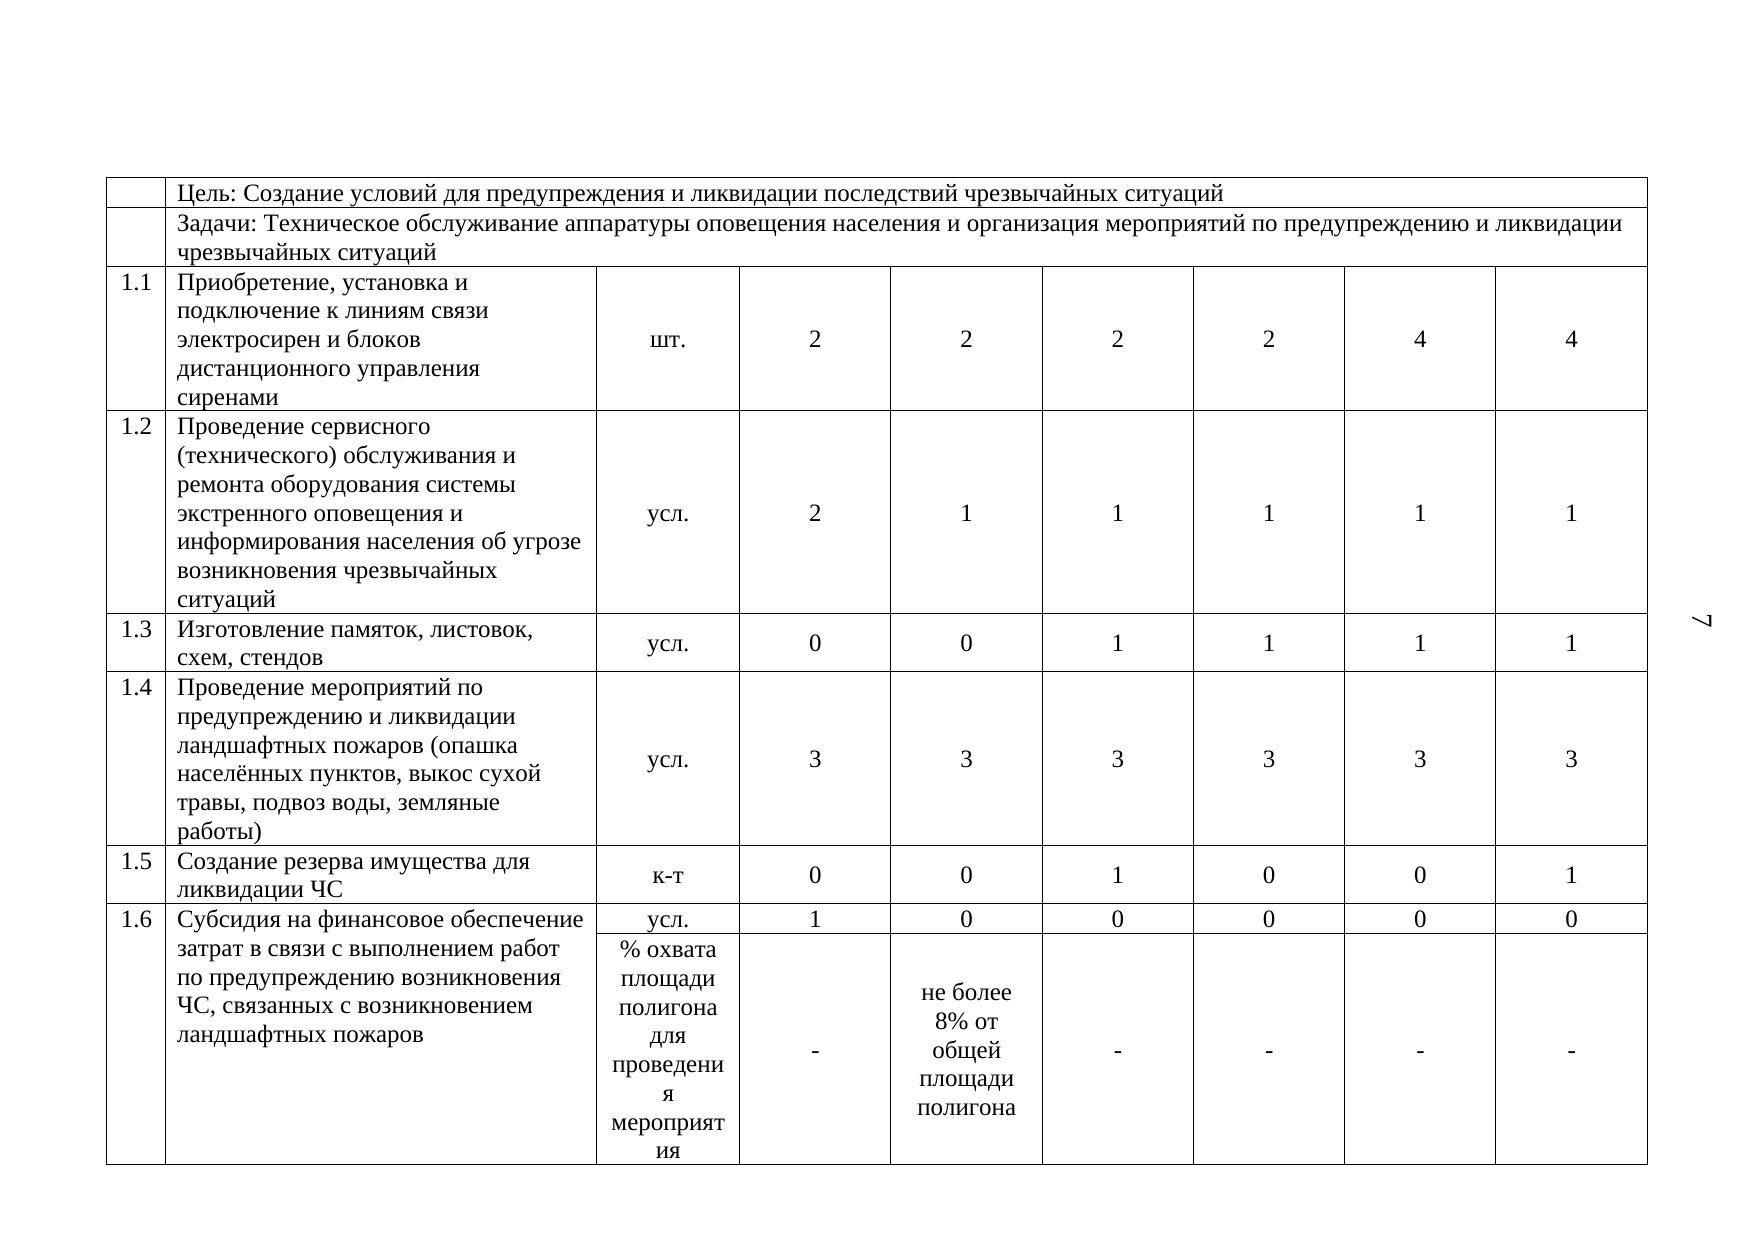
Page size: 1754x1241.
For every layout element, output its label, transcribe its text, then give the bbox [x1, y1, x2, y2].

table_cell Субсидия на финансовое обеспечение затрат в связи с выполнением работ по предупреждению возникновения ЧС, связанных с возникновением ландшафтных пожаров [166, 904, 596, 1164]
table_cell Приобретение, установка и подключение к линиям связи электросирен и блоков дистанционного управления сиренами [166, 267, 596, 410]
table_cell 3 [1194, 672, 1344, 845]
table_cell [107, 178, 165, 207]
table_cell 0 [891, 614, 1042, 671]
table_cell шт. [597, 267, 739, 410]
table_cell 1.3 [107, 614, 165, 671]
table_cell 0 [740, 846, 890, 903]
table_cell 1 [1496, 614, 1647, 671]
table_cell % охвата площади полигона для проведения мероприятия [597, 934, 739, 1164]
table_cell 0 [1043, 904, 1193, 933]
table_cell Проведение мероприятий по предупреждению и ликвидации ландшафтных пожаров (опашка населённых пунктов, выкос сухой травы, подвоз воды, земляные работы) [166, 672, 596, 845]
table_cell 3 [891, 672, 1042, 845]
table_cell 4 [1345, 267, 1495, 410]
table_cell усл. [597, 614, 739, 671]
table_cell - [1345, 934, 1495, 1164]
table_cell 1 [1043, 846, 1193, 903]
table_cell 2 [891, 267, 1042, 410]
table_cell 3 [1043, 672, 1193, 845]
table_cell 1.4 [107, 672, 165, 845]
table_cell усл. [597, 411, 739, 613]
table_cell 0 [891, 846, 1042, 903]
table_cell 0 [1194, 904, 1344, 933]
table_cell 2 [740, 267, 890, 410]
table_cell 2 [740, 411, 890, 613]
table_cell 1.5 [107, 846, 165, 903]
table_cell 1 [1194, 411, 1344, 613]
table_cell 2 [1043, 267, 1193, 410]
table_cell Цель: Создание условий для предупреждения и ликвидации последствий чрезвычайных ситуаций [166, 178, 1647, 207]
table_cell - [1496, 934, 1647, 1164]
table_cell 0 [1345, 904, 1495, 933]
table_cell 3 [1496, 672, 1647, 845]
table_cell - [1043, 934, 1193, 1164]
table_cell - [1194, 934, 1344, 1164]
table_cell 1.1 [107, 267, 165, 410]
table_cell 1.2 [107, 411, 165, 613]
table_cell 1 [1496, 411, 1647, 613]
table_cell 1 [1043, 411, 1193, 613]
table_cell 1.6 [107, 904, 165, 1164]
table_cell 3 [1345, 672, 1495, 845]
table_cell Изготовление памяток, листовок, схем, стендов [166, 614, 596, 671]
table_cell 2 [1194, 267, 1344, 410]
table_cell не более 8% от общей площади полигона [891, 934, 1042, 1164]
table_cell 1 [1043, 614, 1193, 671]
table_cell - [740, 934, 890, 1164]
table_cell 0 [1194, 846, 1344, 903]
table_cell усл. [597, 672, 739, 845]
table_cell усл. [597, 904, 739, 933]
table_cell к-т [597, 846, 739, 903]
table_cell 3 [740, 672, 890, 845]
table_cell 0 [891, 904, 1042, 933]
table_cell Создание резерва имущества для ликвидации ЧС [166, 846, 596, 903]
table_cell 0 [1345, 846, 1495, 903]
table_cell 4 [1496, 267, 1647, 410]
table_cell 1 [1345, 411, 1495, 613]
table_cell 1 [1194, 614, 1344, 671]
table_cell Задачи: Техническое обслуживание аппаратуры оповещения населения и организация мероприятий по предупреждению и ликвидации чрезвычайных ситуаций [166, 208, 1647, 266]
table_cell 1 [891, 411, 1042, 613]
table_cell Проведение сервисного (технического) обслуживания и ремонта оборудования системы экстренного оповещения и информирования населения об угрозе возникновения чрезвычайных ситуаций [166, 411, 596, 613]
table_cell 1 [740, 904, 890, 933]
table_cell 0 [1496, 904, 1647, 933]
table_cell 1 [1345, 614, 1495, 671]
table_cell [107, 208, 165, 266]
table_cell 0 [740, 614, 890, 671]
table_cell 1 [1496, 846, 1647, 903]
